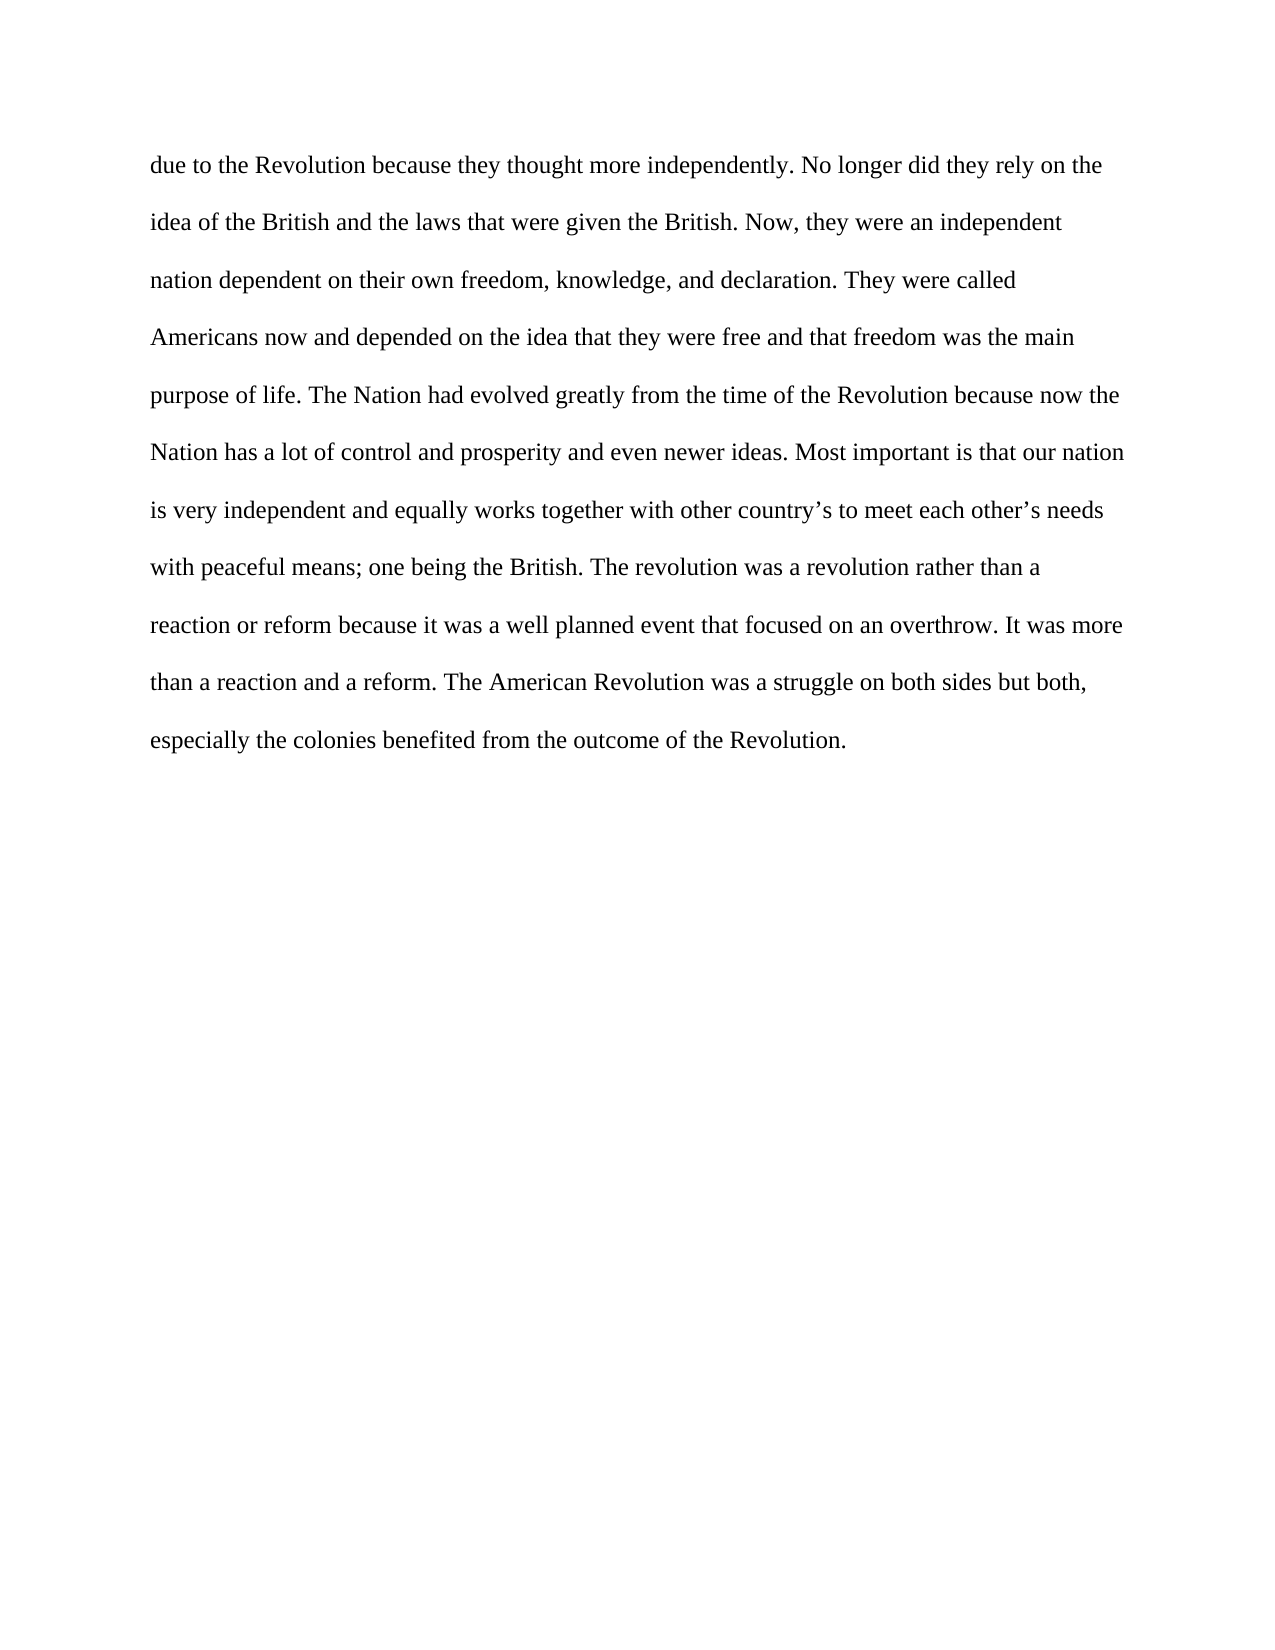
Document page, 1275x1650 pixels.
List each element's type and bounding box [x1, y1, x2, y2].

text [150, 150, 1125, 754]
